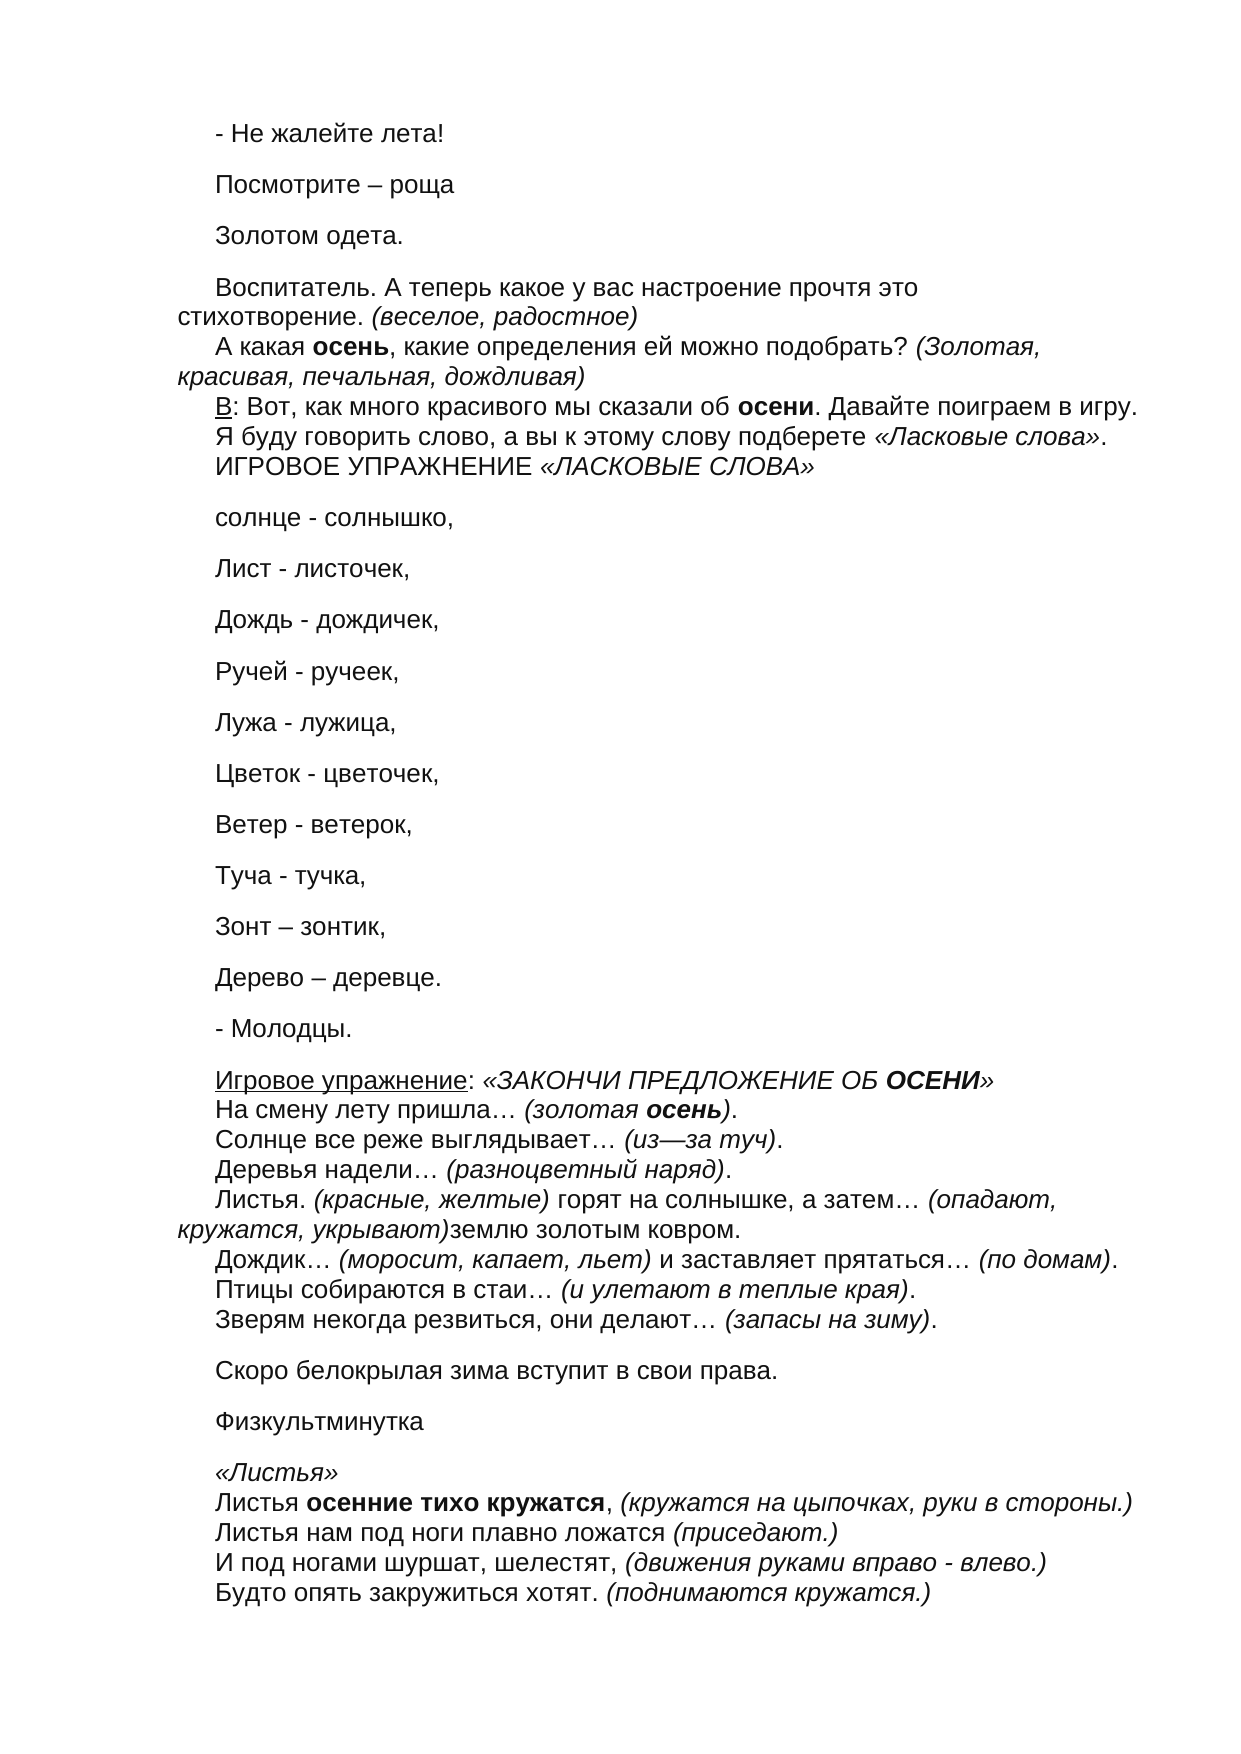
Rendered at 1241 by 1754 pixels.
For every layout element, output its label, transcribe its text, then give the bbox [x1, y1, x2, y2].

text Игровое упражнение: «ЗАКОНЧИ ПРЕДЛОЖЕНИЕ ОБ ОСЕНИ» [177, 1065, 1152, 1094]
text Дождь - дождичек, [177, 604, 1152, 634]
text А какая осень, какие определения ей можно подобрать? (Золотая, красивая, печальная, дождливая) [177, 331, 1152, 391]
text Лужа - лужица, [177, 707, 1152, 737]
text В: Вот, как много красивого мы сказали об осени. Давайте поиграем в игру. [177, 391, 1152, 421]
text Золотом одета. [177, 220, 1152, 250]
text Листья. (красные, желтые) горят на солнышке, а затем… (опадают, кружатся, укрывают)землю золотым ковром. [177, 1184, 1152, 1244]
text Листья осенние тихо кружатся, (кружатся на цыпочках, руки в стороны.) [177, 1487, 1152, 1517]
text Туча - тучка, [177, 860, 1152, 890]
text Ветер - ветерок, [177, 809, 1152, 839]
text Цветок - цветочек, [177, 758, 1152, 788]
text Зверям некогда резвиться, они делают… (запасы на зиму). [177, 1304, 1152, 1334]
text Скоро белокрылая зима вступит в свои права. [177, 1355, 1152, 1385]
text Дождик… (моросит, капает, льет) и заставляет прятаться… (по домам). [177, 1244, 1152, 1274]
text Дерево – деревце. [177, 962, 1152, 992]
text «Листья» [177, 1457, 1152, 1487]
text Листья нам под ноги плавно ложатся (приседают.) [177, 1517, 1152, 1547]
text Лист - листочек, [177, 553, 1152, 583]
text Воспитатель. А теперь какое у вас настроение прочтя это стихотворение. (веселое, радостное) [177, 272, 1152, 331]
text Посмотрите – роща [177, 169, 1152, 199]
text Солнце все реже выглядывает… (из—за туч). [177, 1124, 1152, 1154]
text И под ногами шуршат, шелестят, (движения руками вправо - влево.) [177, 1547, 1152, 1577]
text солнце - солнышко, [177, 502, 1152, 532]
text Птицы собираются в стаи… (и улетают в теплые края). [177, 1274, 1152, 1304]
text Зонт – зонтик, [177, 911, 1152, 941]
text Будто опять закружиться хотят. (поднимаются кружатся.) [177, 1577, 1152, 1607]
text На смену лету пришла… (золотая осень). [177, 1094, 1152, 1124]
text Ручей - ручеек, [177, 656, 1152, 685]
text - Молодцы. [177, 1013, 1152, 1043]
text Физкультминутка [177, 1406, 1152, 1436]
text - Не жалейте лета! [177, 118, 1152, 148]
text Деревья надели… (разноцветный наряд). [177, 1154, 1152, 1184]
text ИГРОВОЕ УПРАЖНЕНИЕ «ЛАСКОВЫЕ СЛОВА» [177, 451, 1152, 481]
text Я буду говорить слово, а вы к этому слову подберете «Ласковые слова». [177, 421, 1152, 451]
